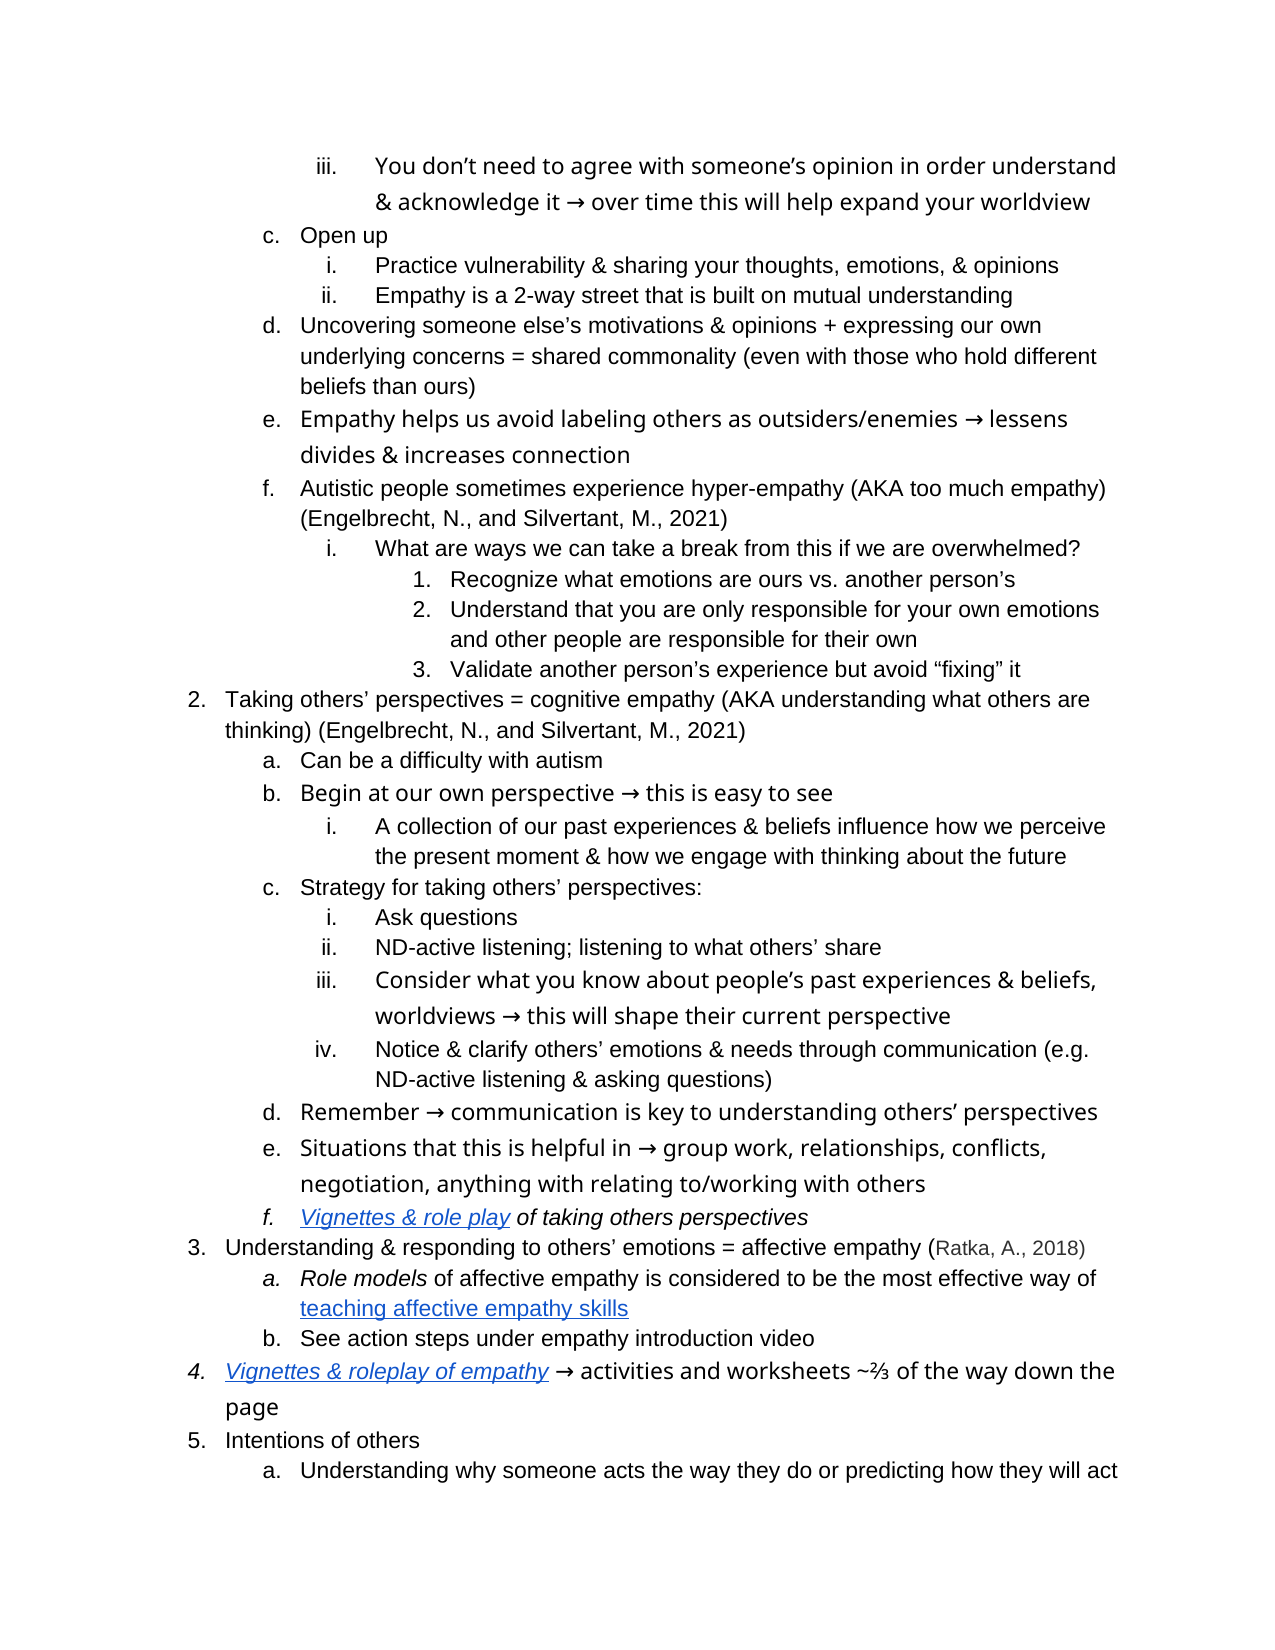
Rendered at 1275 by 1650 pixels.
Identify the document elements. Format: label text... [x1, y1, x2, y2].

list Vignettes & roleplay of empathy → activities and worksheets ~⅔ of the way down the page [187, 1355, 1125, 1422]
list Taking others’ perspectives = cognitive empathy (AKA understanding what others are thinking) (Engelbrecht, N., and Silvertant, M., 2021) [187, 686, 1125, 743]
list Begin at our own perspective → this is easy to see [262, 777, 1125, 808]
list What are ways we can take a break from this if we are overwhelmed? [337, 535, 1125, 562]
list Open up [262, 222, 1125, 248]
list Role models of affective empathy is considered to be the most effective way of teaching affective empathy skills [262, 1264, 1125, 1321]
list Vignettes & role play of taking others perspectives [262, 1204, 1125, 1231]
list Uncovering someone else’s motivations & opinions + expressing our own underlying concerns = shared commonality (even with those who hold different beliefs than ours) [262, 312, 1125, 399]
list Autistic people sometimes experience hyper-empathy (AKA too much empathy) (Engelbrecht, N., and Silvertant, M., 2021) [262, 475, 1125, 532]
list A collection of our past experiences & beliefs influence how we perceive the present moment & how we engage with thinking about the future [337, 813, 1125, 869]
list Situations that this is helpful in → group work, relationships, conflicts, negotiation, anything with relating to/working with others [262, 1132, 1125, 1199]
list Understanding why someone acts the way they do or predicting how they will act [262, 1457, 1125, 1484]
list Remember → communication is key to understanding others’ perspectives [262, 1096, 1125, 1128]
list See action steps under empathy introduction video [262, 1325, 1125, 1351]
list Strategy for taking others’ perspectives: [262, 873, 1125, 900]
list Validate another person’s experience but avoid “fixing” it [412, 656, 1125, 683]
list Empathy helps us avoid labeling others as outsiders/enemies → lessens divides & increases connection [262, 403, 1125, 470]
list Ask questions [337, 904, 1125, 930]
list You don’t need to agree with someone’s opinion in order understand & acknowledge it → over time this will help expand your worldview [337, 150, 1125, 217]
list Consider what you know about people’s past experiences & beliefs, worldviews → this will shape their current perspective [337, 964, 1125, 1031]
list ND-active listening; listening to what others’ share [337, 934, 1125, 960]
list Notice & clarify others’ emotions & needs through communication (e.g. ND-active listening & asking questions) [337, 1036, 1125, 1092]
list Understand that you are only responsible for your own emotions and other people are responsible for their own [412, 596, 1125, 652]
list Understanding & responding to others’ emotions = affective empathy (Ratka, A., 2018) [187, 1234, 1125, 1261]
list Recognize what emotions are ours vs. another person’s [412, 566, 1125, 592]
list Intentions of others [187, 1427, 1125, 1453]
list Empathy is a 2-way street that is built on mutual understanding [337, 282, 1125, 309]
list Practice vulnerability & sharing your thoughts, emotions, & opinions [337, 252, 1125, 278]
list Can be a difficulty with autism [262, 747, 1125, 773]
